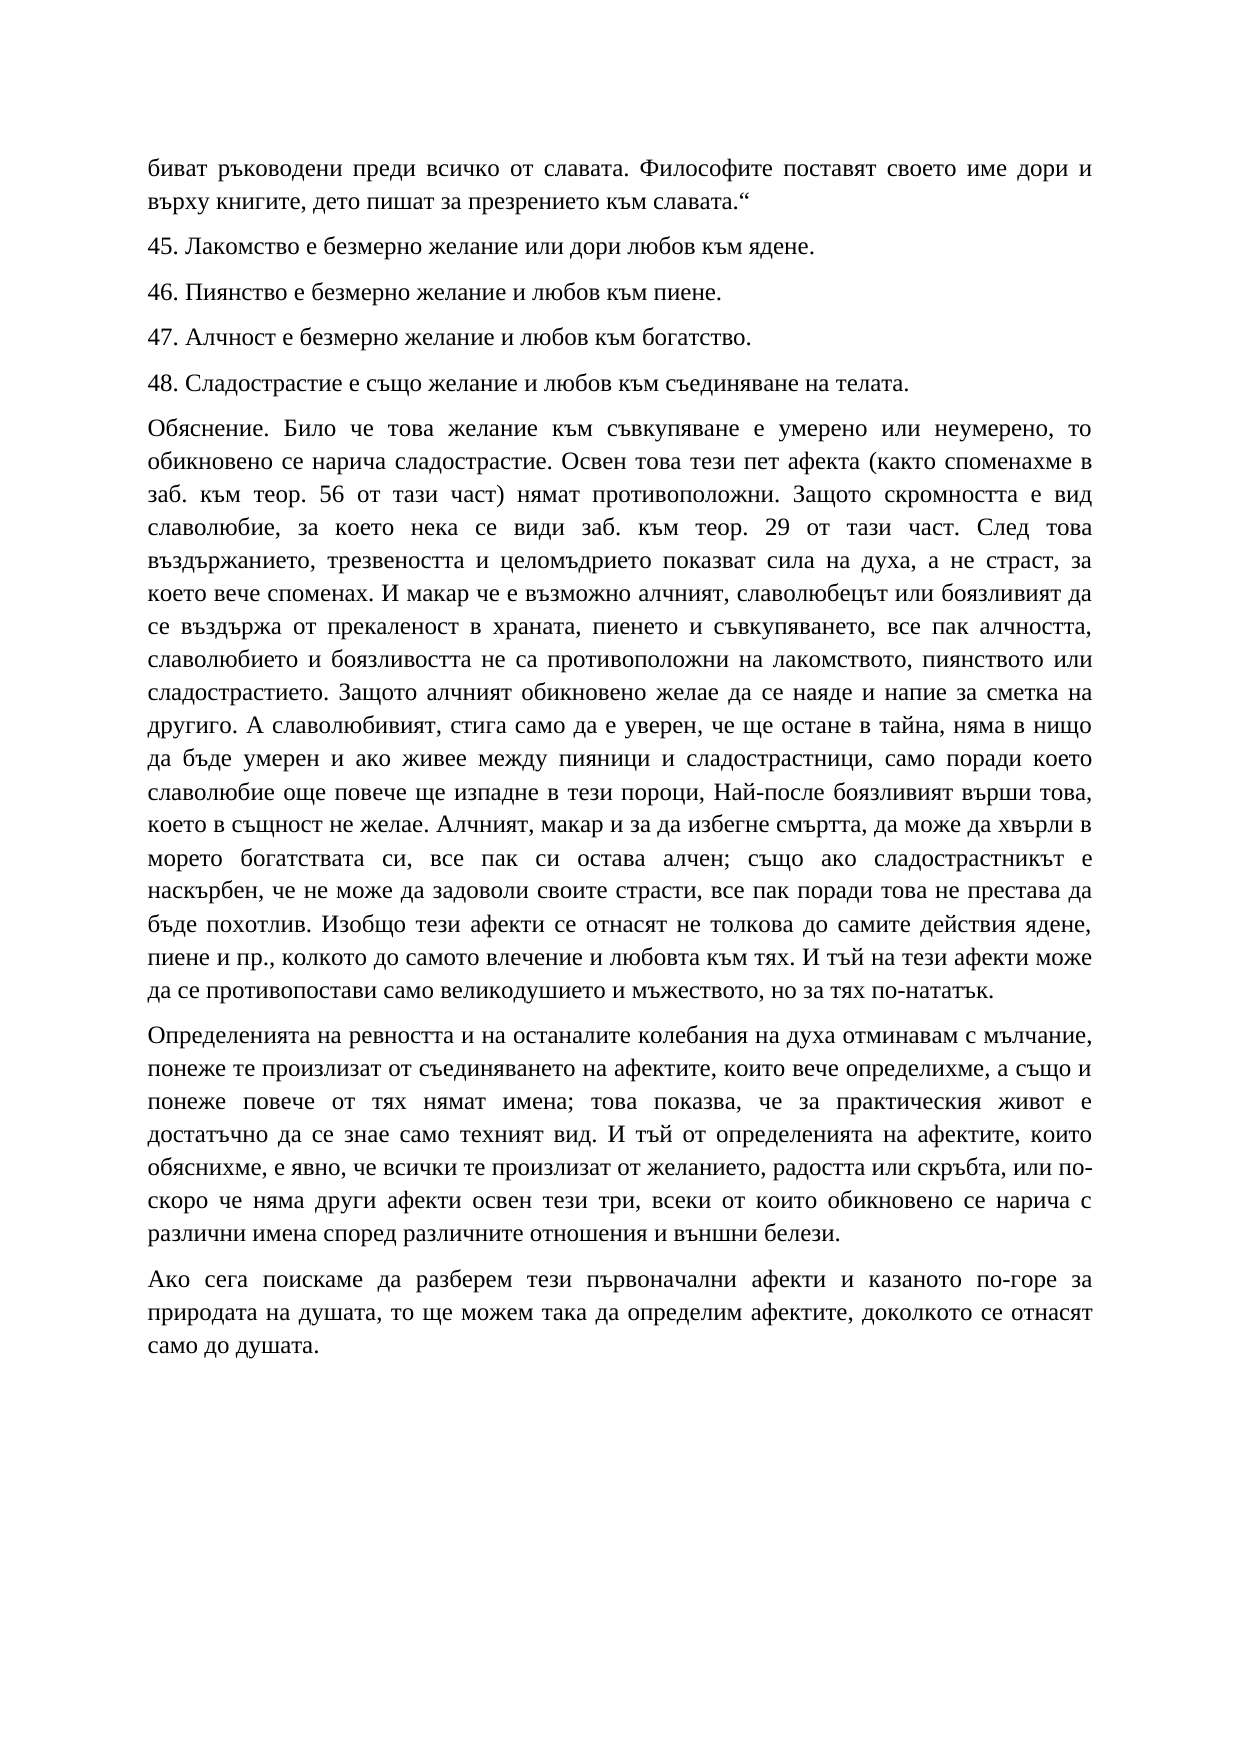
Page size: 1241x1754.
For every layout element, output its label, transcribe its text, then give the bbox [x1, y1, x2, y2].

text Ако сега поискаме да разберем тези първоначални афекти и казаното по-горе за природата на душата, то ще можем така да определим афектите, доколкото се отнасят само до душата. [147, 1264, 1093, 1359]
list Пиянство е безмерно желание и любов към пиене. [147, 277, 1093, 306]
list Алчност е безмерно желание и любов към богатство. [147, 322, 1093, 351]
text Определенията на ревността и на останалите колебания на духа отминавам с мълчание, понеже те произлизат от съединяването на афектите, които вече определихме, а също и понеже повече от тях нямат имена; това показва, че за практическия живот е достатъчно да се знае само техният вид. И тъй от определенията на афектите, които обяснихме, е явно, че всички те произлизат от желанието, радостта или скръбта, или по-скоро че няма други афекти освен тези три, всеки от които обикновено се нарича с различни имена според различните отношения и външни белези. [147, 1020, 1093, 1247]
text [147, 153, 1093, 214]
list Сладострастие е също желание и любов към съединяване на телата. [147, 368, 1093, 397]
list Лакомство е безмерно желание или дори любов към ядене. [147, 231, 1093, 260]
text Обяснение. Било че това желание към съвкупяване е умерено или неумерено, то обикновено се нарича сладострастие. Освен това тези пет афекта (както споменахме в заб. към теор. 56 от тази част) нямат противоположни. Защото скромността е вид славолюбие, за което нека се види заб. към теор. 29 от тази част. След това въздържанието, трезвеността и целомъдрието показват сила на духа, а не страст, за което вече споменах. И макар че е възможно алчният, славолюбецът или боязливият да се въздържа от прекаленост в храната, пиенето и съвкупяването, все пак алчността, славолюбието и боязливостта не са противоположни на лакомството, пиянството или сладострастието. Защото алчният обикновено желае да се наяде и напие за сметка на другиго. А славолюбивият, стига само да е уверен, че ще остане в тайна, няма в нищо да бъде умерен и ако живее между пияници и сладострастници, само поради което славолюбие още повече ще изпадне в тези пороци, Най-после боязливият върши това, което в същност не желае. Алчният, макар и за да избегне смъртта, да може да хвърли в морето богатствата си, все пак си остава алчен; също ако сладострастникът е наскърбен, че не може да задоволи своите страсти, все пак поради това не престава да бъде похотлив. Изобщо тези афекти се отнасят не толкова до самите действия ядене, пиене и пр., колкото до самото влечение и любовта към тях. И тъй на тези афекти може да се противопостави само великодушието и мъжеството, но за тях по-нататък. [147, 413, 1093, 1003]
